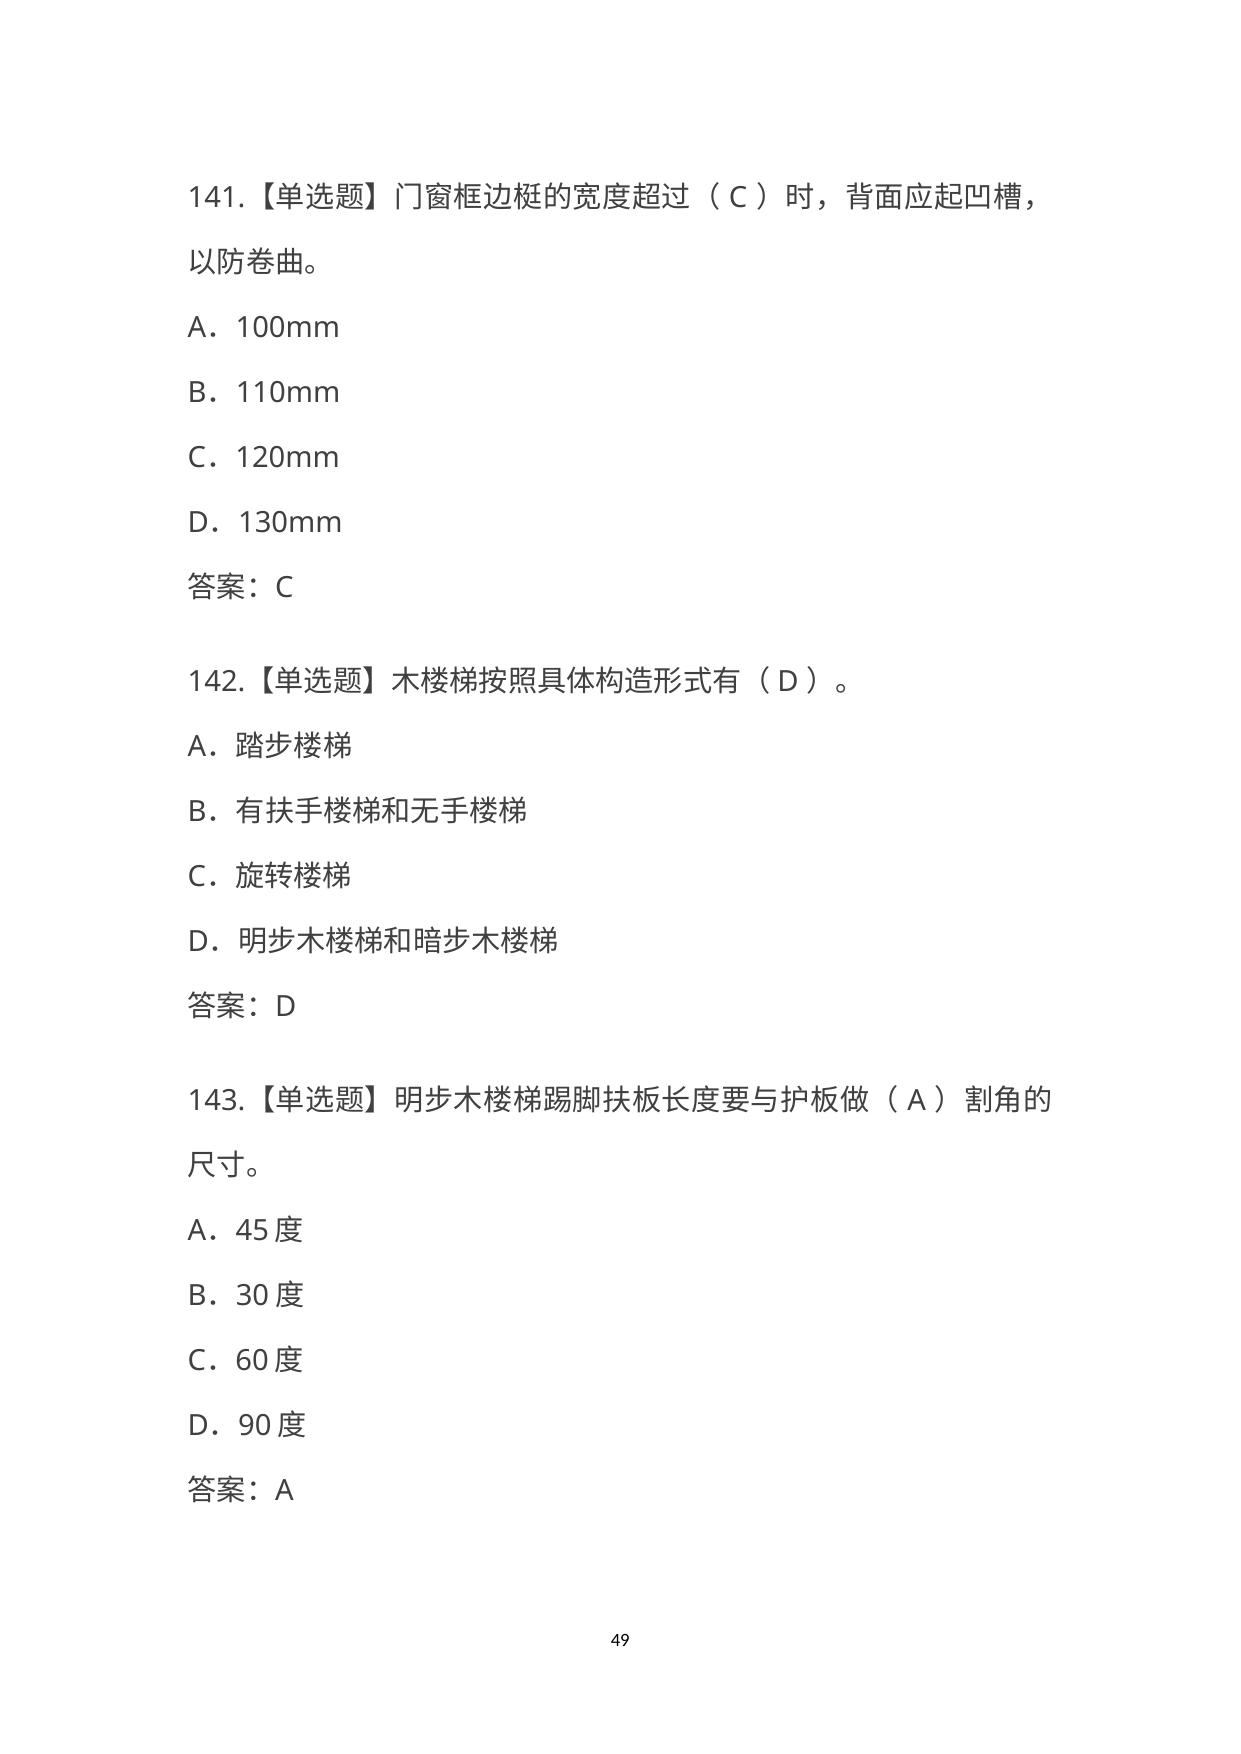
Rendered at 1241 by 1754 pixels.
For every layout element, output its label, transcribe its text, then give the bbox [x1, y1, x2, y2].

text 141.【单选题】门窗框边梃的宽度超过（ C ）时，背面应起凹槽，以防卷曲。 A．100mm B．110mm C．120mm D．130mm 答案：C [187, 162, 1053, 617]
text 142.【单选题】木楼梯按照具体构造形式有（ D ）。 A．踏步楼梯 B．有扶手楼梯和无手楼梯 C．旋转楼梯 D．明步木楼梯和暗步木楼梯 答案：D [187, 646, 1053, 1036]
text 143.【单选题】明步木楼梯踢脚扶板长度要与护板做（ A ）割角的尺寸。 A．45度 B．30度 C．60度 D．90度 答案：A [187, 1065, 1053, 1520]
